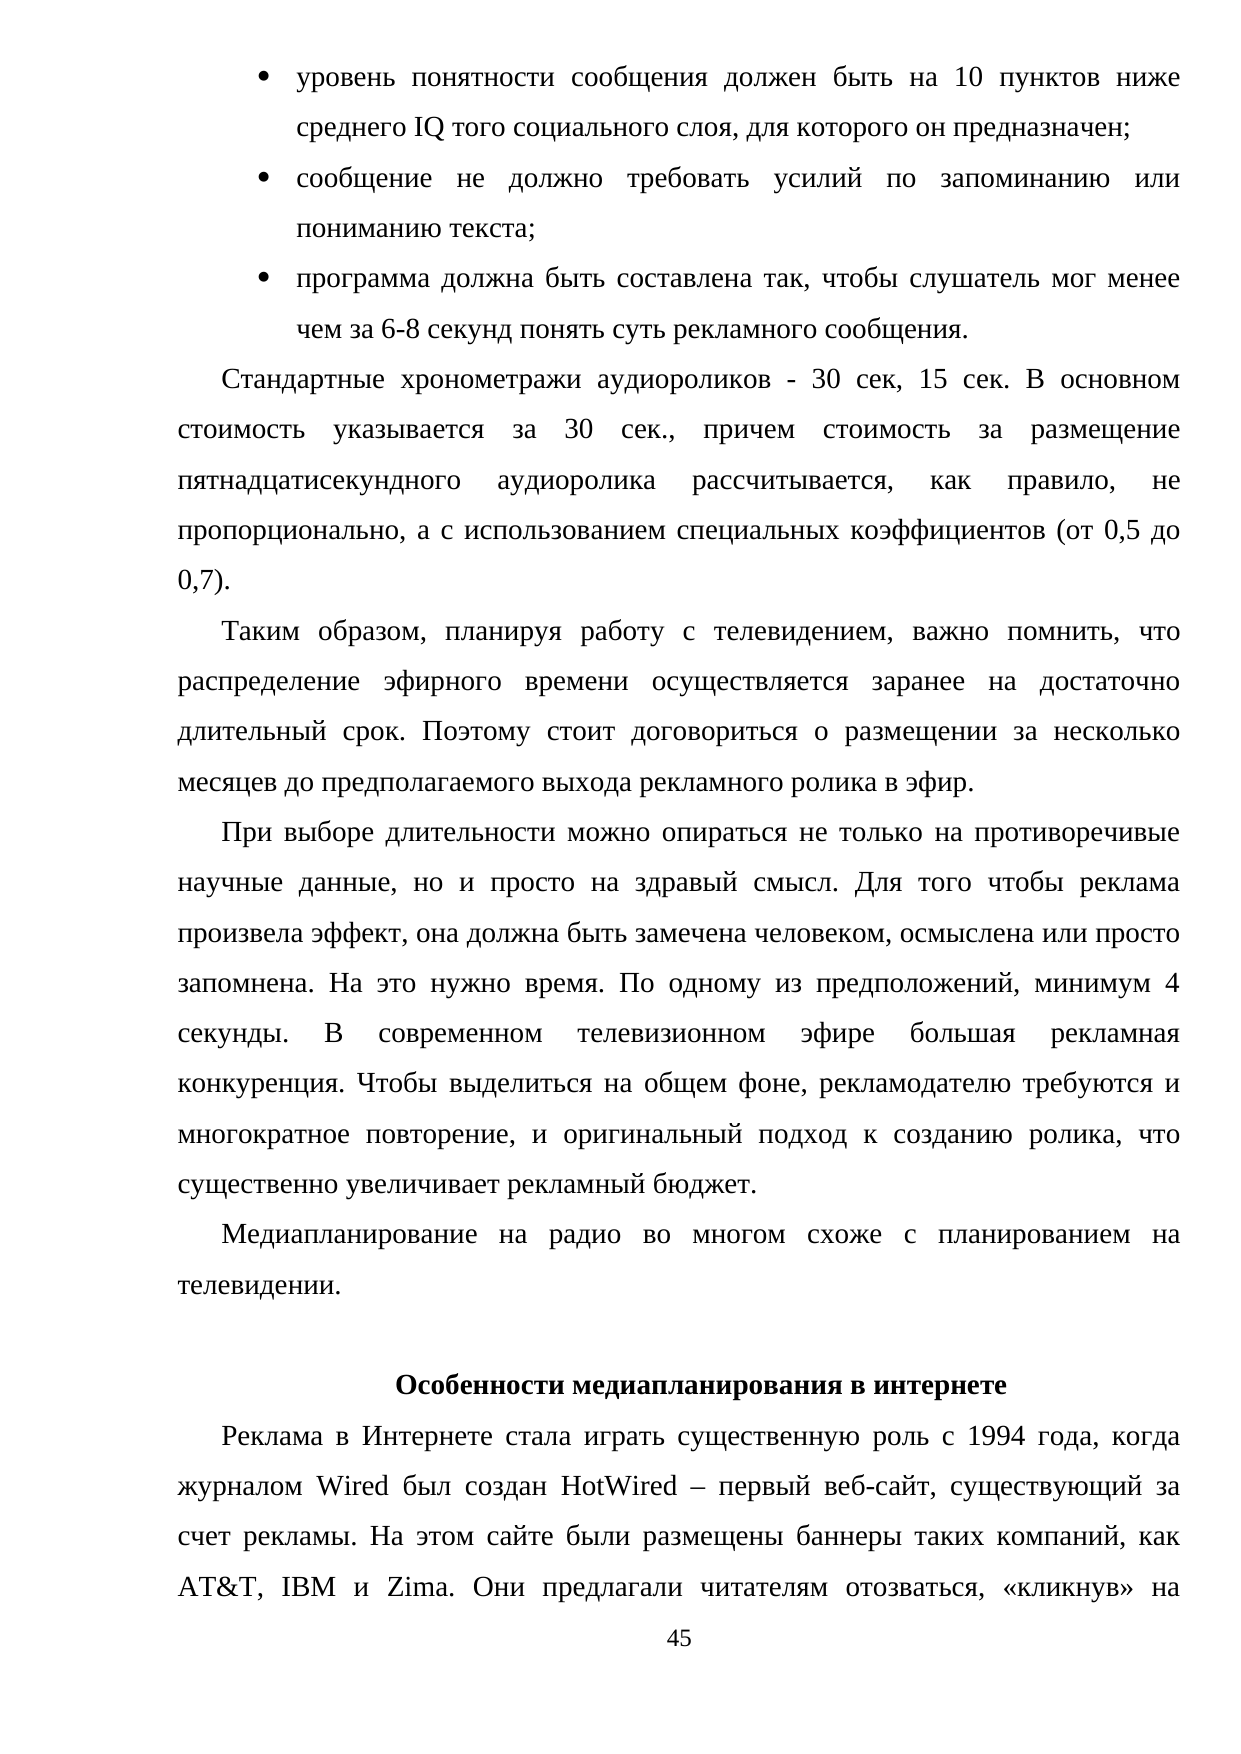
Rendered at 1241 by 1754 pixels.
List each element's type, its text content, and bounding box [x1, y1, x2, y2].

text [177, 1418, 1181, 1602]
list уровень понятности сообщения должен быть на 10 пунктов ниже среднего IQ того социального слоя, для которого он предназначен; [258, 59, 1181, 143]
text Особенности медиапланирования в интернете [177, 1367, 1181, 1401]
list программа должна быть составлена так, чтобы слушатель мог менее чем за 6-8 секунд понять суть рекламного сообщения. [258, 261, 1181, 344]
text Медиапланирование на радио во многом схоже с планированием на телевидении. [177, 1217, 1181, 1300]
text Стандартные хронометражи аудиороликов - 30 сек, 15 сек. В основном стоимость указывается за 30 сек., причем стоимость за размещение пятнадцатисекундного аудиоролика рассчитывается, как правило, не пропорционально, а с использованием специальных коэффициентов (от 0,5 до 0,7). [177, 361, 1181, 596]
list сообщение не должно требовать усилий по запоминанию или пониманию текста; [258, 160, 1181, 244]
text При выборе длительности можно опираться не только на противоречивые научные данные, но и просто на здравый смысл. Для того чтобы реклама произвела эффект, она должна быть замечена человеком, осмыслена или просто запомнена. На это нужно время. По одному из предположений, минимум 4 секунды. В современном телевизионном эфире большая рекламная конкуренция. Чтобы выделиться на общем фоне, рекламодателю требуются и многократное повторение, и оригинальный подход к созданию ролика, что существенно увеличивает рекламный бюджет. [177, 814, 1181, 1200]
text Таким образом, планируя работу с телевидением, важно помнить, что распределение эфирного времени осуществляется заранее на достаточно длительный срок. Поэтому стоит договориться о размещении за несколько месяцев до предполагаемого выхода рекламного ролика в эфир. [177, 613, 1181, 797]
